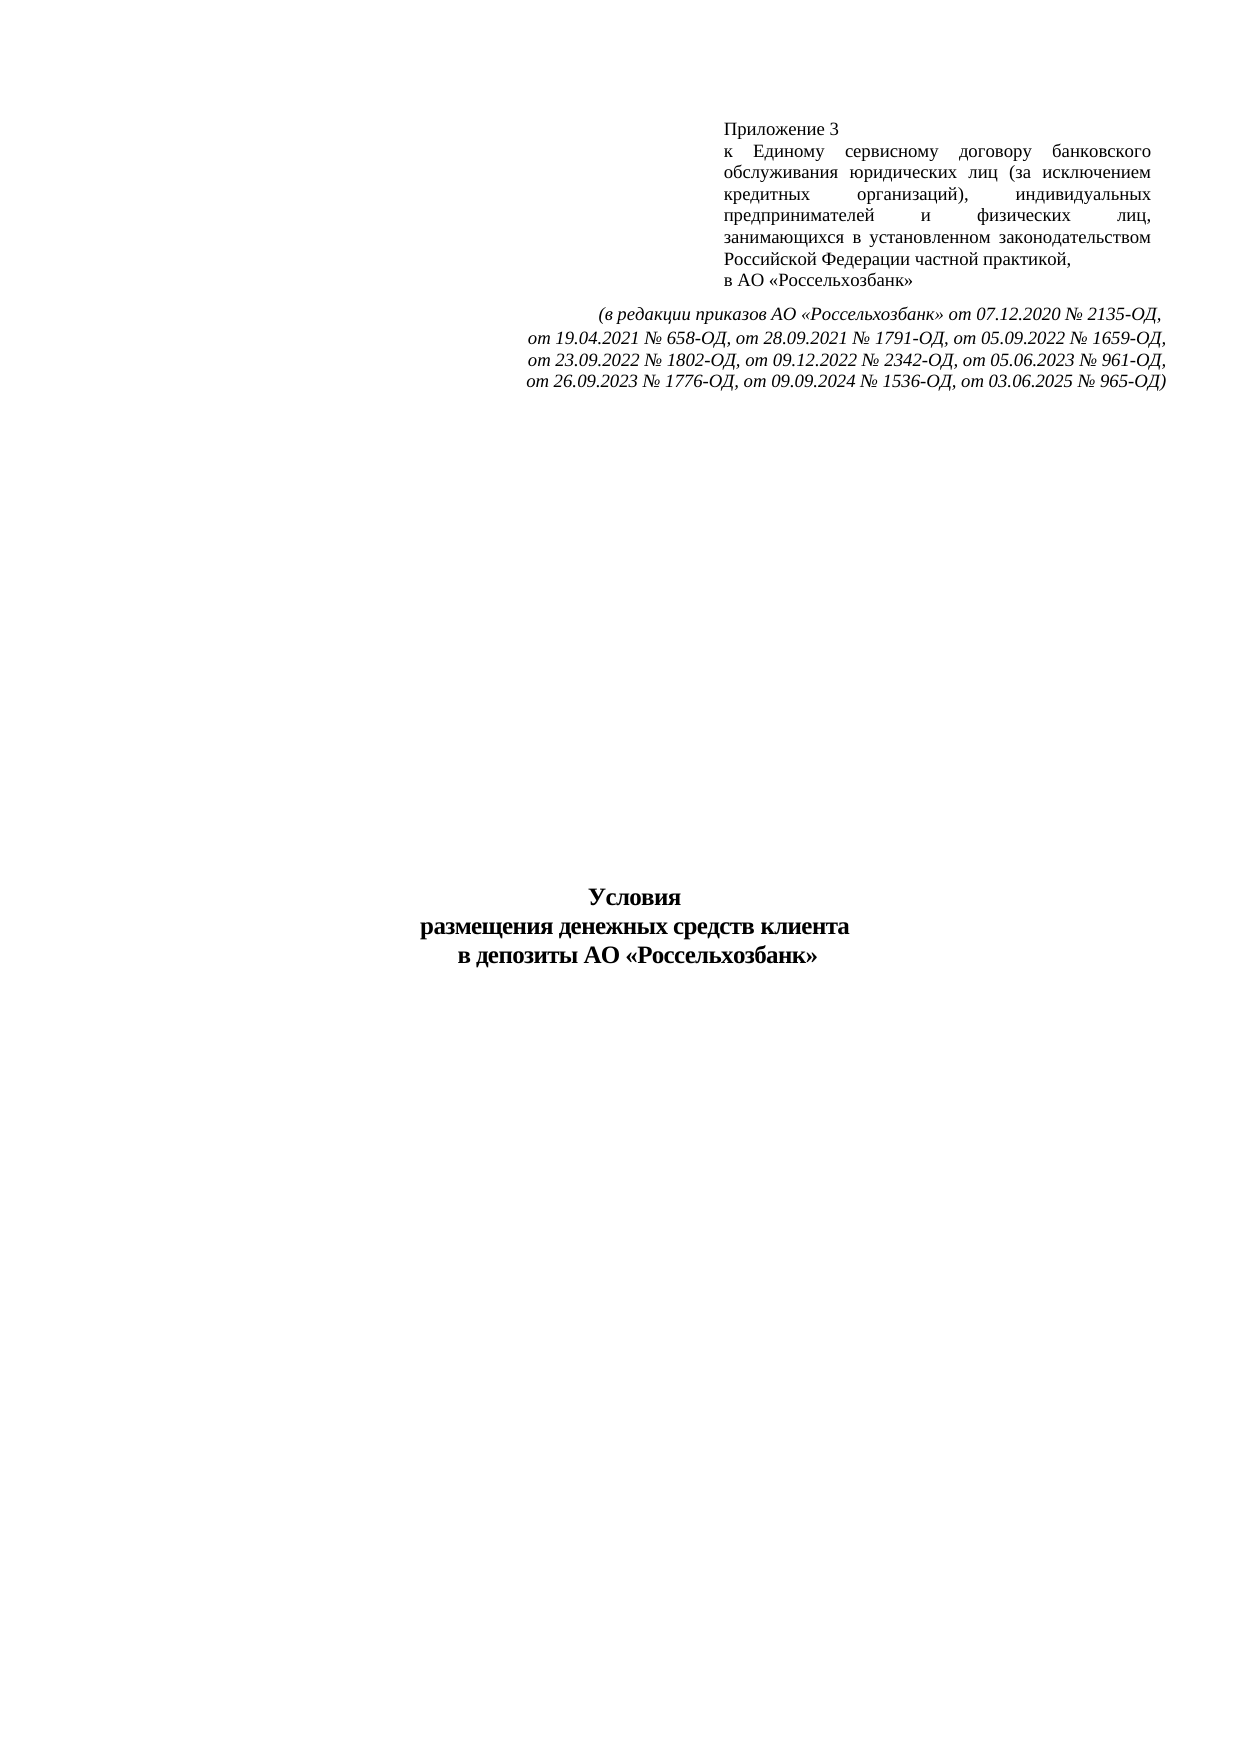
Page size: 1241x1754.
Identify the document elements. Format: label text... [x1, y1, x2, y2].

text (в редакции приказов АО «Россельхозбанк» от 07.12.2020 № 2135-ОД, от 19.04.2021 № 658-ОД, от 28.09.2021 № 1791-ОД, от 05.09.2022 № 1659-ОД, от 23.09.2022 № 1802-ОД, от 09.12.2022 № 2342-ОД, от 05.06.2023 № 961-ОД, [517, 303, 1166, 370]
text к Единому сервисному договору банковского обслуживания юридических лиц (за исключением кредитных организаций), индивидуальных предпринимателей и физических лиц, занимающихся в установленном законодательством Российской Федерации частной практикой, [723, 140, 1152, 269]
text от 26.09.2023 № 1776-ОД, от 09.09.2024 № 1536-ОД, от 03.06.2025 № 965-ОД) [517, 370, 1166, 392]
text в АО «Россельхозбанк» [723, 269, 1152, 291]
text Приложение 3 [723, 118, 1152, 140]
text размещения денежных средств клиента в депозиты АО «Россельхозбанк» [118, 911, 1152, 968]
text Условия [118, 882, 1152, 911]
